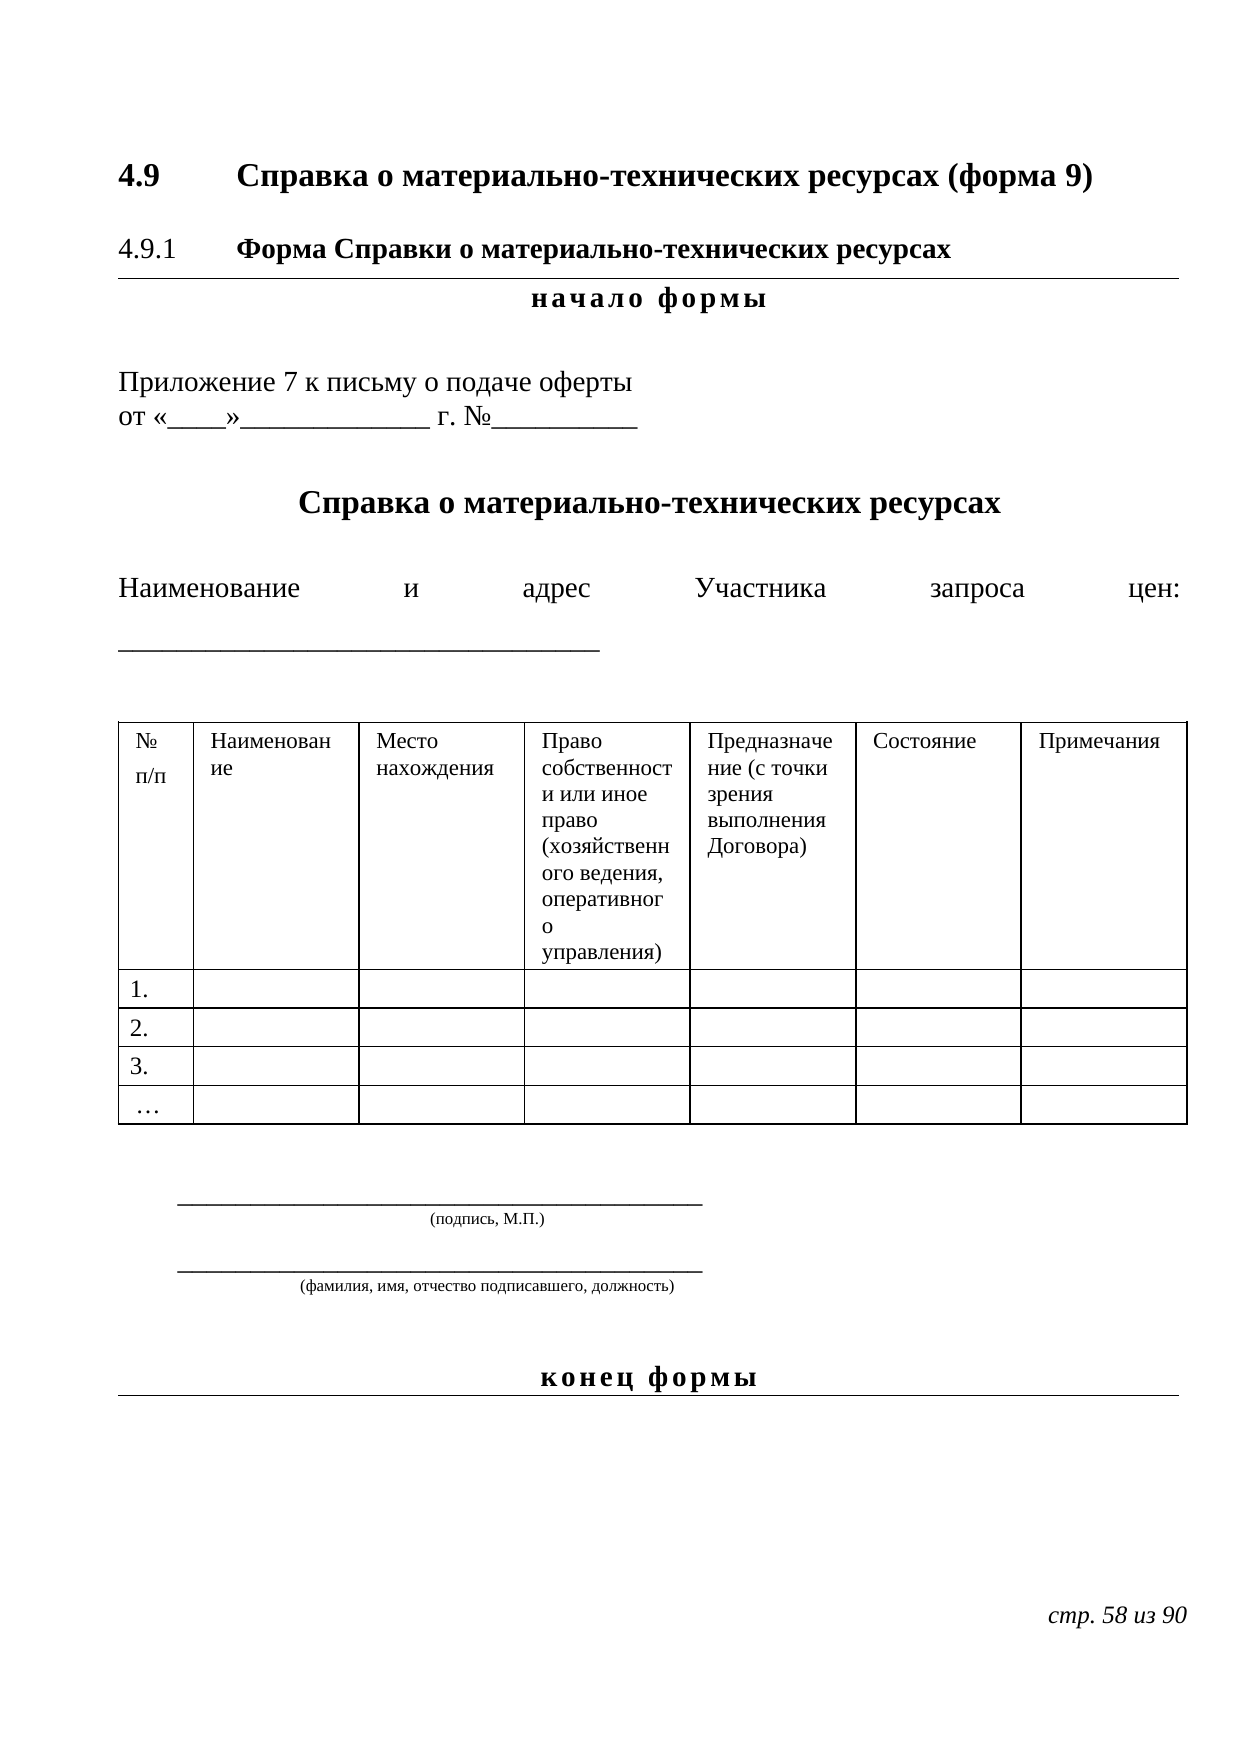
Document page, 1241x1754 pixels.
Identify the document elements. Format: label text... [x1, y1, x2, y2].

table_cell [691, 1047, 855, 1084]
table_header Место нахождения [360, 723, 524, 968]
table_header Примечания [1022, 723, 1186, 968]
table_cell [194, 970, 358, 1007]
table_header Наименование [194, 723, 358, 968]
table_cell [119, 1047, 193, 1084]
table_cell [691, 1086, 855, 1123]
text начало формы [118, 279, 1179, 314]
table_cell [691, 970, 855, 1007]
table_cell [194, 1009, 358, 1046]
table_cell [1022, 1047, 1186, 1084]
table_header Право собственности или иное право (хозяйственного ведения, оперативного управления) [525, 723, 689, 968]
table_cell [857, 970, 1020, 1007]
table_cell [857, 1086, 1020, 1123]
table_header Предназначение (с точки зрения выполнения Договора) [691, 723, 855, 968]
table_cell … [119, 1086, 193, 1123]
table_cell [360, 1047, 524, 1084]
table_cell [525, 970, 689, 1007]
table_cell [360, 970, 524, 1007]
table_cell [525, 1047, 689, 1084]
table_cell [1022, 970, 1186, 1007]
table_cell [525, 1086, 689, 1123]
table_cell [525, 1009, 689, 1046]
table_header Состояние [857, 723, 1020, 968]
table_cell [360, 1009, 524, 1046]
text конец формы [118, 1359, 1179, 1395]
table_cell [119, 970, 193, 1007]
text Справка о материально-технических ресурсах [118, 482, 1181, 520]
text ____________________________________ [118, 1175, 1181, 1208]
table_cell [691, 1009, 855, 1046]
table_cell [119, 1009, 193, 1046]
table_cell [194, 1047, 358, 1084]
table_header № п/п [119, 723, 193, 968]
text Наименование и адрес Участника запроса цен: _________________________________ [118, 571, 1181, 654]
text (подпись, М.П.) [118, 1208, 797, 1242]
text Форма Справки о материально-технических ресурсах [118, 231, 1181, 265]
table_cell [1022, 1086, 1186, 1123]
table_cell [857, 1009, 1020, 1046]
table_cell [857, 1047, 1020, 1084]
text ____________________________________ [118, 1242, 1181, 1276]
table_cell [194, 1086, 358, 1123]
table_cell [1022, 1009, 1186, 1046]
text (фамилия, имя, отчество подписавшего, должность) [118, 1276, 797, 1309]
table_cell [360, 1086, 524, 1123]
